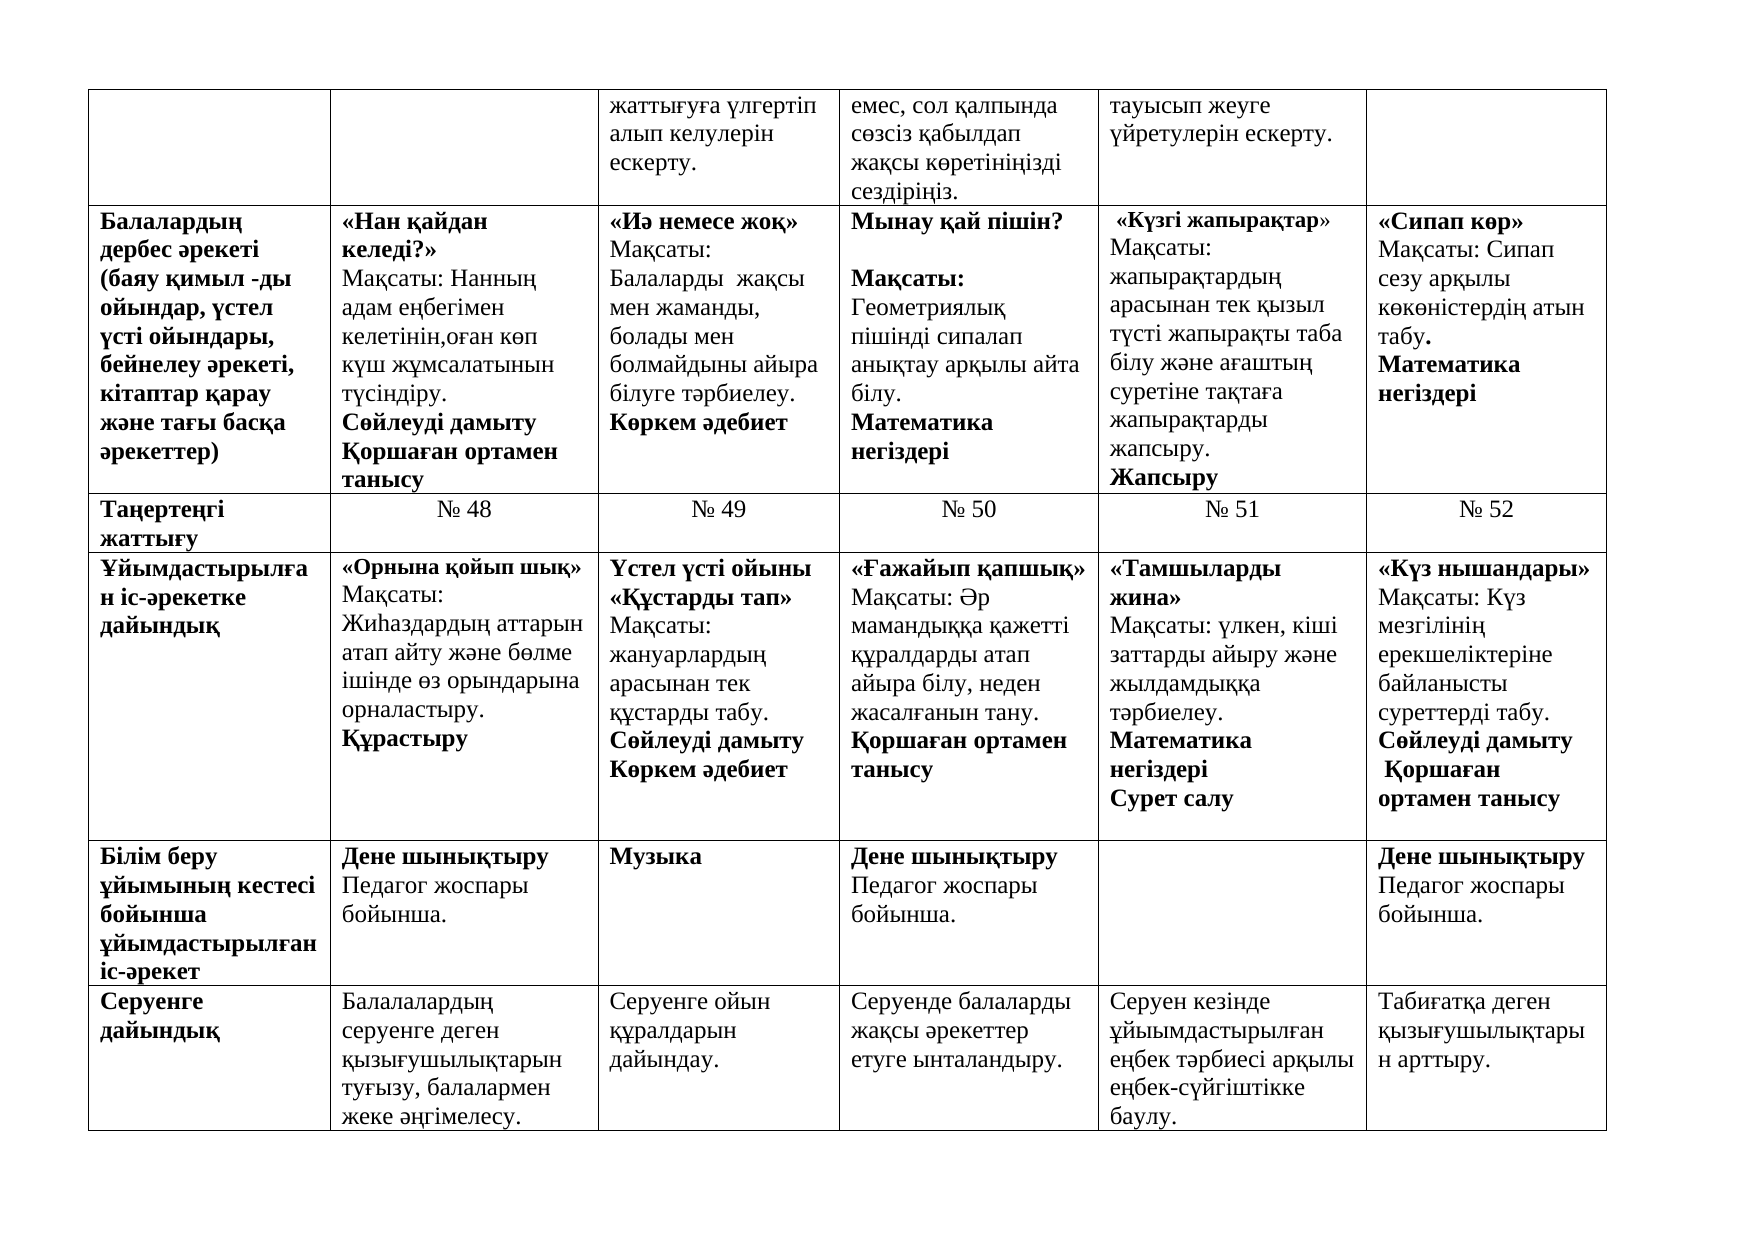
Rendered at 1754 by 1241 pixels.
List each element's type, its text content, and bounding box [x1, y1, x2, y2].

table_cell «Ғажайып қапшық» Мақсаты: Әр мамандыққа қажетті құралдарды атап айыра білу, неден жасалғанын тану. Қоршаған ортамен танысу [840, 553, 1098, 840]
table_cell «Нан қайдан келеді?» Мақсаты: Нанның адам еңбегімен келетінін,оған көп күш жұмсалатынын түсіндіру. Сөйлеуді дамыту Қоршаған ортамен танысу [331, 206, 598, 493]
table_cell Серуенге ойын құралдарын дайындау. [599, 986, 839, 1130]
table_cell Балалалардың серуенге деген қызығушылықтарын туғызу, балалармен жеке әңгімелесу. [331, 986, 598, 1130]
table_cell Серуенге дайындық [89, 986, 330, 1130]
table_cell «Тамшыларды жина» Мақсаты: үлкен, кіші заттарды айыру және жылдамдыққа тәрбиелеу. Математика негіздері Сурет салу [1099, 553, 1366, 840]
table_cell Үстел үсті ойыны «Құстарды тап» Мақсаты: жануарлардың арасынан тек құстарды табу. Сөйлеуді дамыту Көркем әдебиет [599, 553, 839, 840]
table_cell Музыка [599, 841, 839, 985]
table_cell «Күзгі жапырақтар» Мақсаты: жапырақтардың арасынан тек қызыл түсті жапырақты таба білу және ағаштың суретіне тақтаға жапырақтарды жапсыру. Жапсыру [1099, 206, 1366, 493]
table_cell Мынау қай пішін? Мақсаты: Геометриялық пішінді сипалап анықтау арқылы айта білу. Математика негіздері [840, 206, 1098, 493]
table_cell № 50 [840, 494, 1098, 552]
table_cell Білім беру ұйымының кестесі бойынша ұйымдастырылған іс-әрекет [89, 841, 330, 985]
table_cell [331, 90, 598, 205]
table_cell Дене шынықтыру Педагог жоспары бойынша. [331, 841, 598, 985]
table_cell № 49 [599, 494, 839, 552]
table_cell [1099, 841, 1366, 985]
table_cell «Иә немесе жоқ» Мақсаты: Балаларды жақсы мен жаманды, болады мен болмайдыны айыра білуге тәрбиелеу. Көркем әдебиет [599, 206, 839, 493]
table_cell Серуенде балаларды жақсы әрекеттер етуге ынталандыру. [840, 986, 1098, 1130]
table_cell Таңертеңгі жаттығу [89, 494, 330, 552]
table_cell Табиғатқа деген қызығушылықтарын арттыру. [1367, 986, 1606, 1130]
table_cell «Күз нышандары» Мақсаты: Күз мезгілінің ерекшеліктеріне байланысты суреттерді табу. Сөйлеуді дамыту Қоршаған ортамен танысу [1367, 553, 1606, 840]
table_cell № 48 [331, 494, 598, 552]
table_cell Дене шынықтыру Педагог жоспары бойынша. [1367, 841, 1606, 985]
table_cell Ұйымдастырылған іс-әрекетке дайындық [89, 553, 330, 840]
table_cell № 52 [1367, 494, 1606, 552]
table_cell «Орнына қойып шық» Мақсаты: Жиһаздардың аттарын атап айту және бөлме ішінде өз орындарына орналастыру. Құрастыру [331, 553, 598, 840]
table_cell Серуен кезінде ұйыымдастырылған еңбек тәрбиесі арқылы еңбек-сүйгіштікке баулу. [1099, 986, 1366, 1130]
table_cell «Сипап көр» Мақсаты: Сипап сезу арқылы көкөністердің атын табу. Математика негіздері [1367, 206, 1606, 493]
table_cell № 51 [1099, 494, 1366, 552]
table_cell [1367, 90, 1606, 205]
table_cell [89, 90, 330, 205]
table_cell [1099, 90, 1366, 205]
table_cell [599, 90, 839, 205]
table_cell Балалардың дербес әрекеті (баяу қимыл -ды ойындар, үстел үсті ойындары, бейнелеу әрекеті, кітаптар қарау және тағы басқа әрекеттер) [89, 206, 330, 493]
table_cell Дене шынықтыру Педагог жоспары бойынша. [840, 841, 1098, 985]
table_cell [840, 90, 1098, 205]
